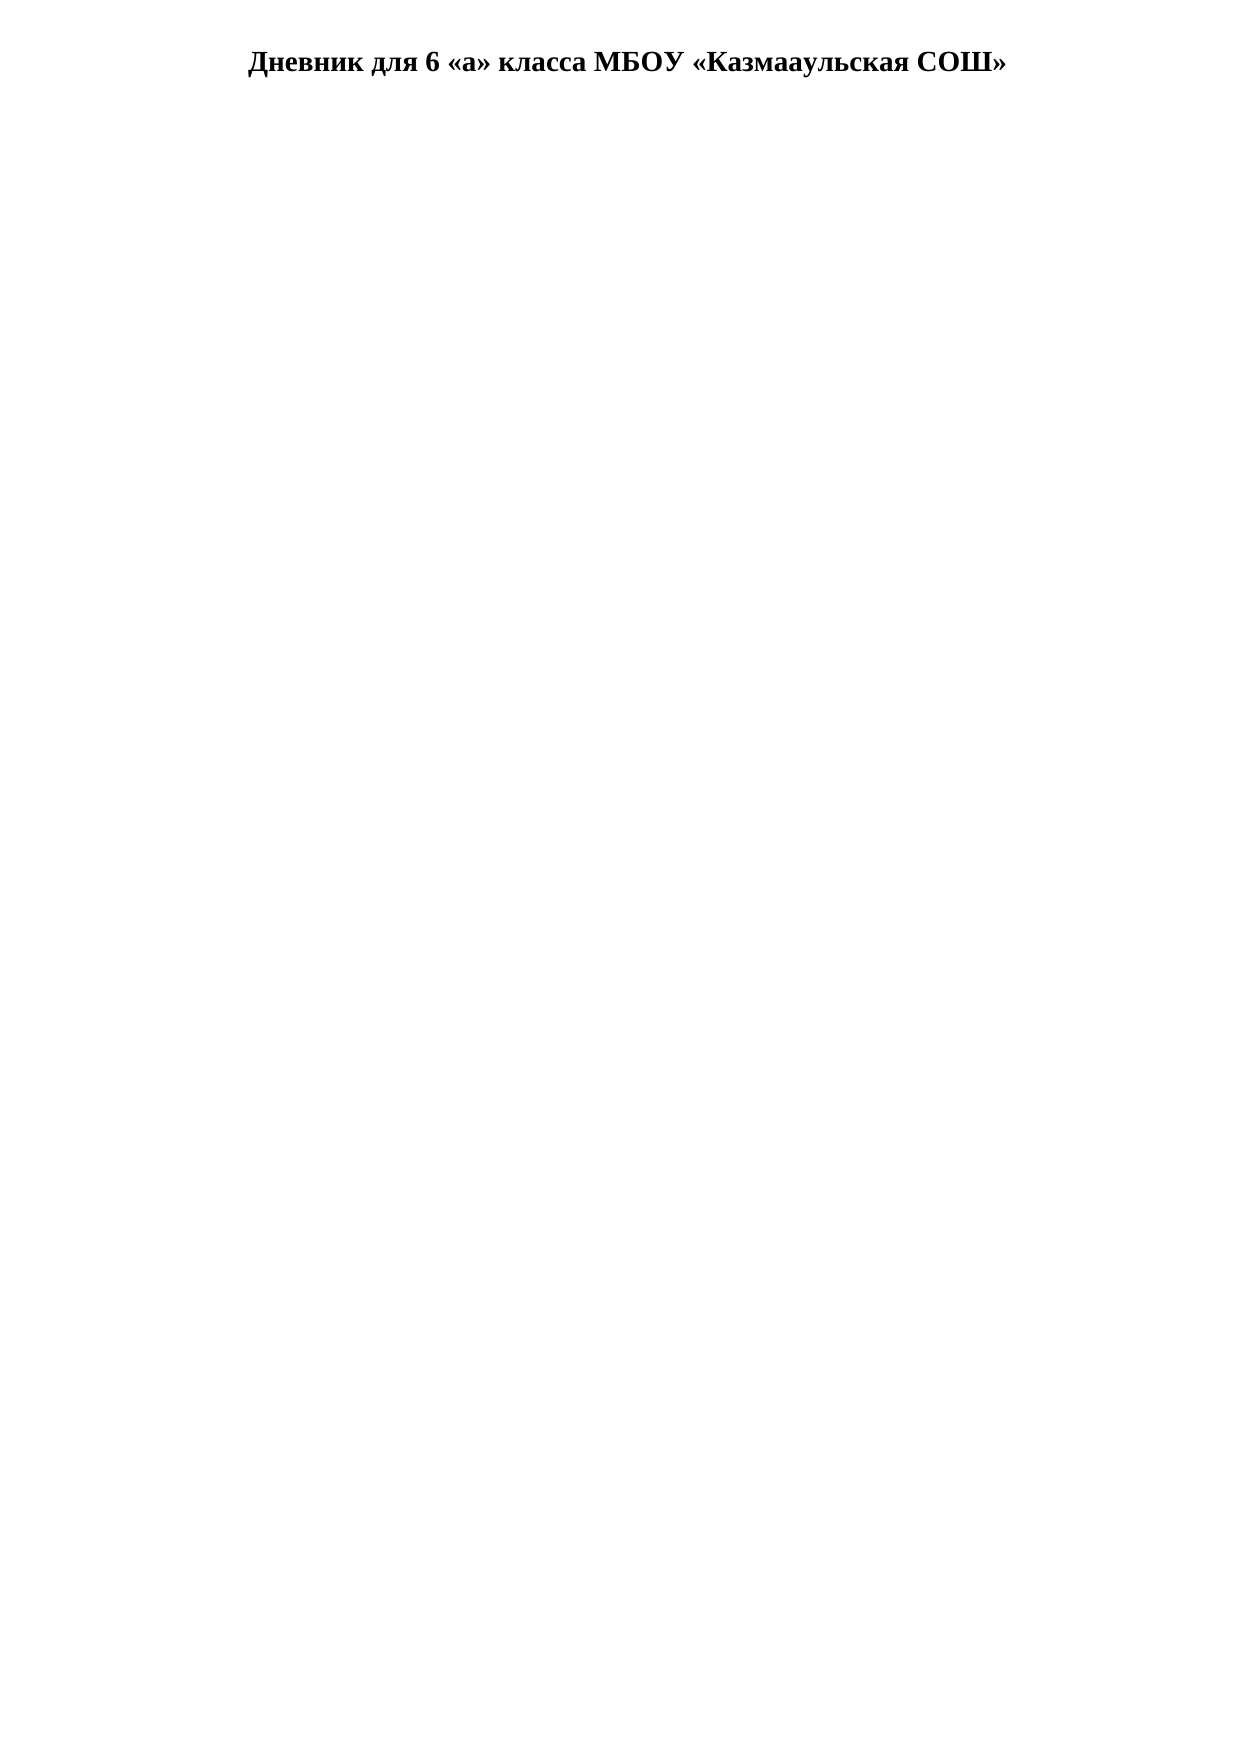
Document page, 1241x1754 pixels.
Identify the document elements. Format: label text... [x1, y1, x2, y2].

text Дневник для 6 «а» класса МБОУ «Казмааульская СОШ» [59, 44, 1196, 78]
